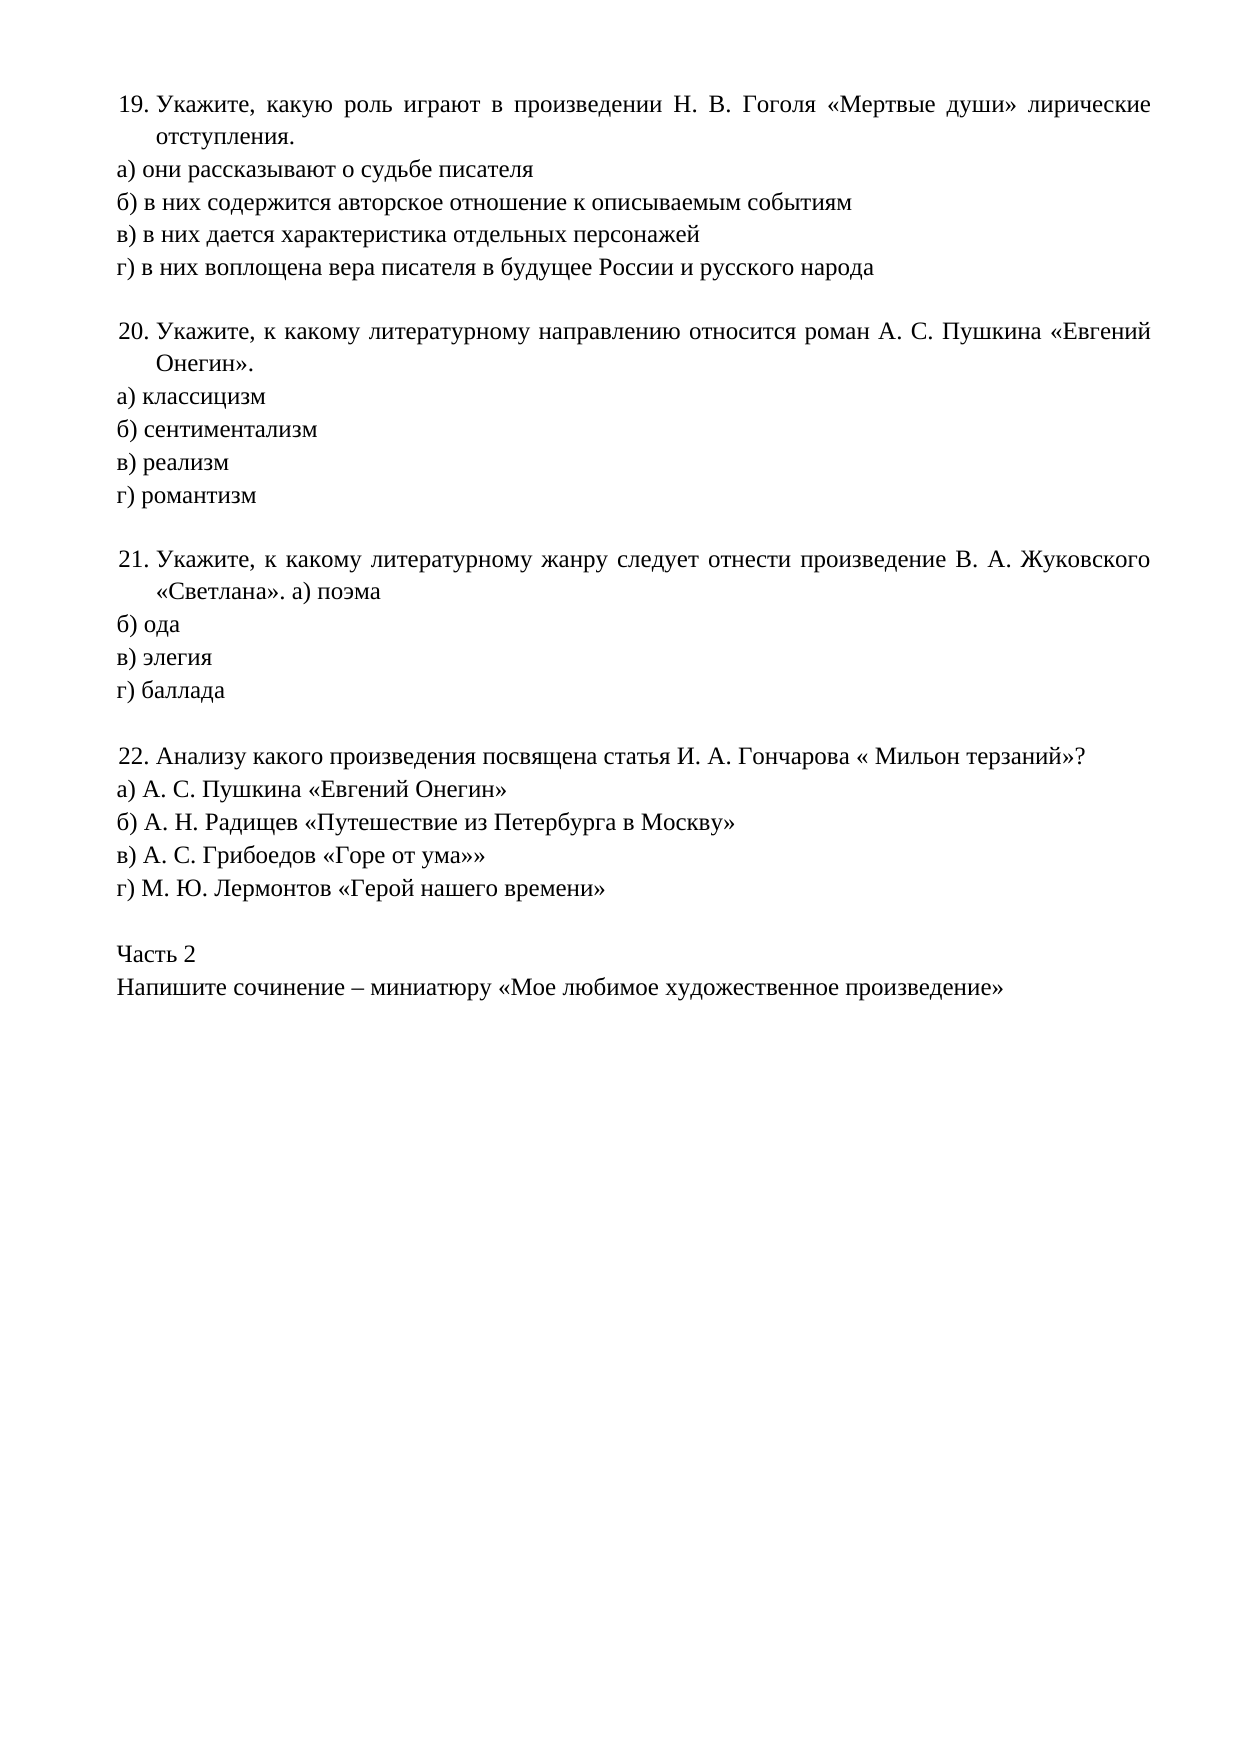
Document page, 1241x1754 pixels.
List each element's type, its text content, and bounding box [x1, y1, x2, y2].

text а) они рассказывают о судьбе писателя [116, 154, 1152, 182]
text б) ода [116, 609, 1152, 638]
text Напишите сочинение – миниатюру «Мое любимое художественное произведение» [116, 972, 1152, 1001]
text в) реализм [116, 447, 1152, 476]
list Анализу какого произведения посвящена статья И. А. Гончарова « Мильон терзаний»? [118, 741, 1152, 770]
text а) классицизм [116, 381, 1152, 410]
list Укажите, к какому литературному направлению относится роман А. С. Пушкина «Евгений Онегин». [118, 316, 1152, 377]
text г) романтизм [116, 480, 1152, 509]
text б) сентиментализм [116, 414, 1152, 443]
text а) А. С. Пушкина «Евгений Онегин» [116, 774, 1152, 803]
text б) в них содержится авторское отношение к описываемым событиям [116, 187, 1152, 215]
text в) в них дается характеристика отдельных персонажей [116, 219, 1152, 248]
text г) в них воплощена вера писателя в будущее России и русского народа [116, 252, 1152, 281]
text г) баллада [116, 675, 1152, 704]
text в) элегия [116, 642, 1152, 671]
list Укажите, к какому литературному жанру следует отнести произведение В. А. Жуковского «Светлана». а) поэма [118, 544, 1152, 605]
text Часть 2 [116, 939, 1152, 968]
text в) А. С. Грибоедов «Горе от ума»» [116, 840, 1152, 869]
text г) М. Ю. Лермонтов «Герой нашего времени» [116, 873, 1152, 902]
list Укажите, какую роль играют в произведении Н. В. Гоголя «Мертвые души» лирические отступления. [118, 89, 1152, 149]
text б) А. Н. Радищев «Путешествие из Петербурга в Москву» [116, 807, 1152, 836]
